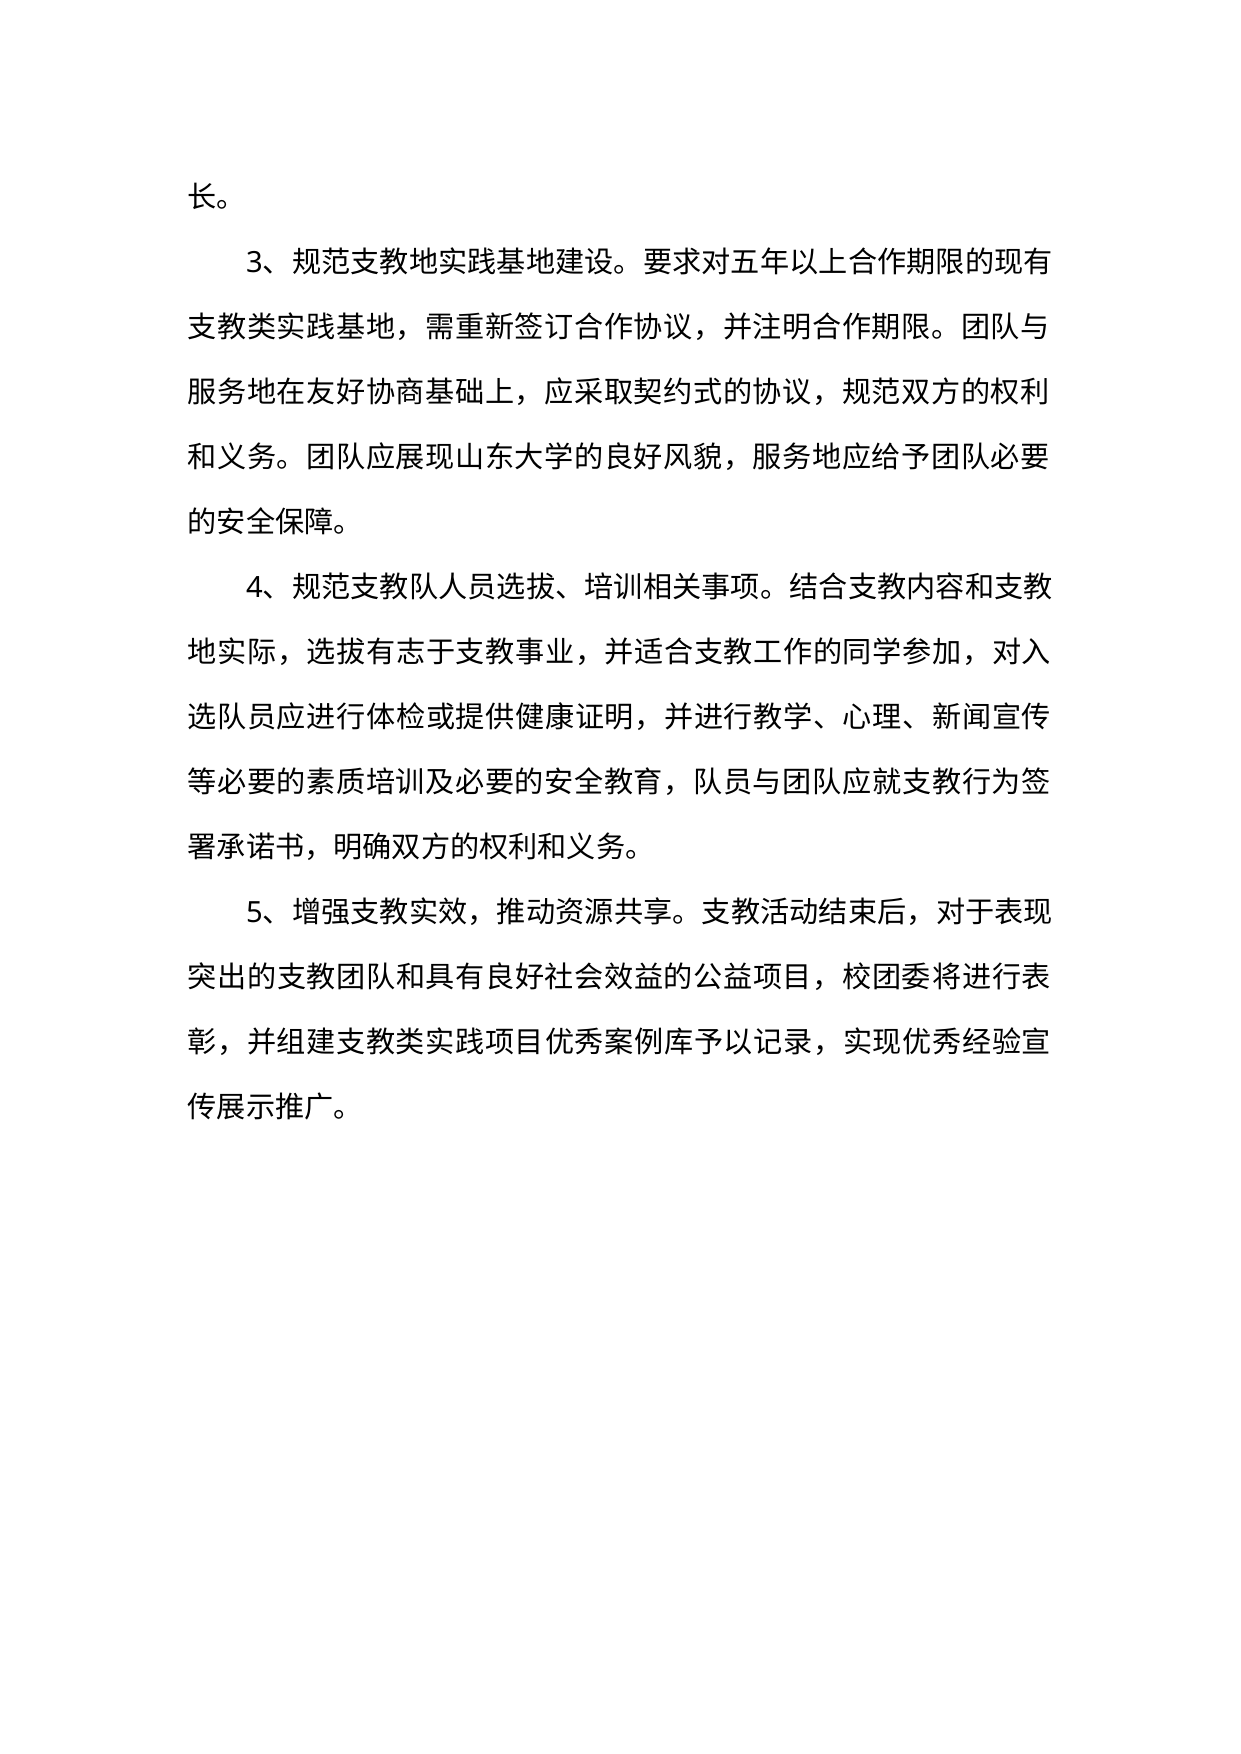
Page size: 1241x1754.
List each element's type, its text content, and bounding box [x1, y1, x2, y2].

text 3、规范支教地实践基地建设。要求对五年以上合作期限的现有支教类实践基地，需重新签订合作协议，并注明合作期限。团队与服务地在友好协商基础上，应采取契约式的协议，规范双方的权利和义务。团队应展现山东大学的良好风貌，服务地应给予团队必要的安全保障。 [187, 227, 1053, 552]
text 5、增强支教实效，推动资源共享。支教活动结束后，对于表现突出的支教团队和具有良好社会效益的公益项目，校团委将进行表彰，并组建支教类实践项目优秀案例库予以记录，实现优秀经验宣传展示推广。 [187, 877, 1053, 1137]
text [187, 162, 1053, 227]
text 4、规范支教队人员选拔、培训相关事项。结合支教内容和支教地实际，选拔有志于支教事业，并适合支教工作的同学参加，对入选队员应进行体检或提供健康证明，并进行教学、心理、新闻宣传等必要的素质培训及必要的安全教育，队员与团队应就支教行为签署承诺书，明确双方的权利和义务。 [187, 552, 1053, 877]
